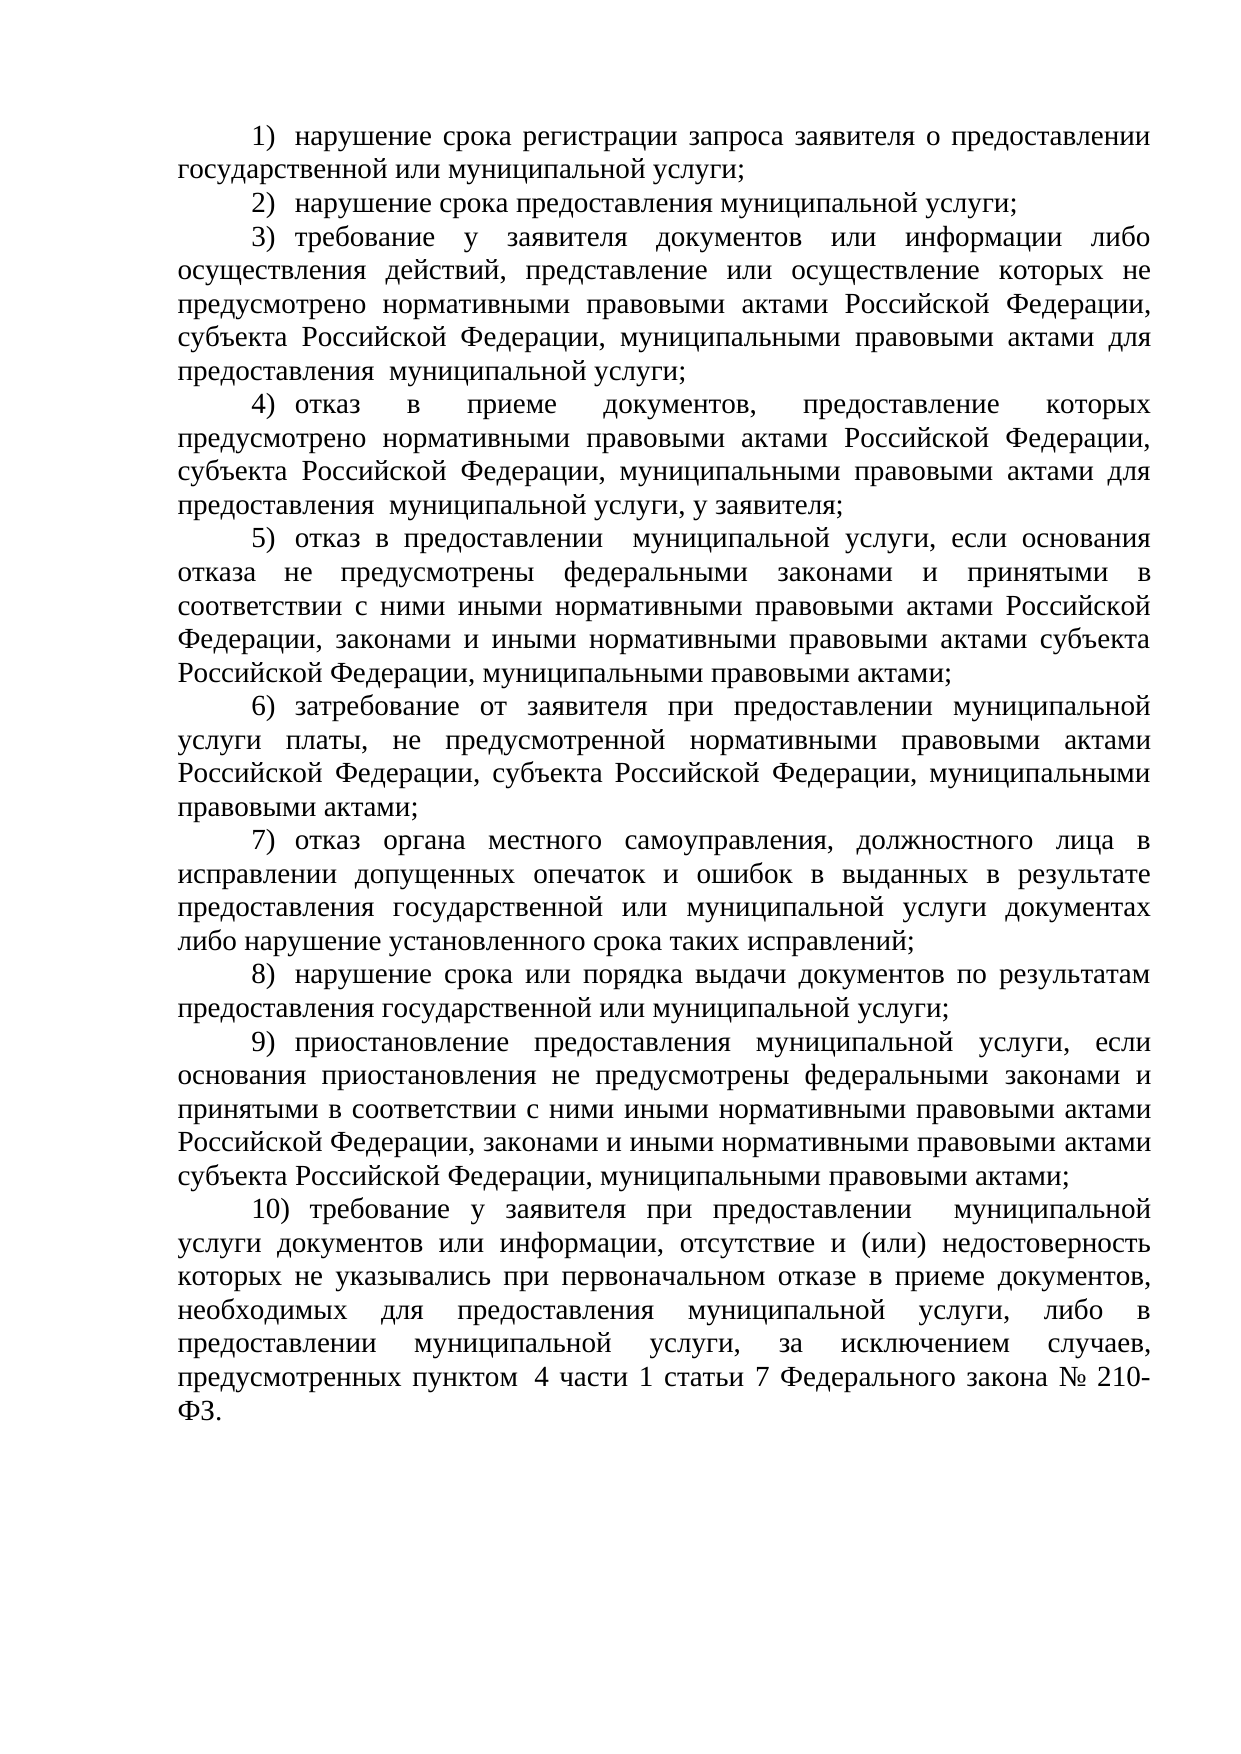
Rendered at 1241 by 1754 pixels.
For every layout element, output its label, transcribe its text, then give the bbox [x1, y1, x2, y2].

list нарушение срока регистрации запроса заявителя о предоставлении государственной или муниципальной услуги; [177, 118, 1151, 185]
list отказ в предоставлении муниципальной услуги, если основания отказа не предусмотрены федеральными законами и принятыми в соответствии с ними иными нормативными правовыми актами Российской Федерации, законами и иными нормативными правовыми актами субъекта Российской Федерации, муниципальными правовыми актами; [177, 521, 1151, 688]
list отказ в приеме документов, предоставление которых предусмотрено нормативными правовыми актами Российской Федерации, субъекта Российской Федерации, муниципальными правовыми актами для предоставления муниципальной услуги, у заявителя; [177, 386, 1151, 521]
list требование у заявителя при предоставлении муниципальной услуги документов или информации, отсутствие и (или) недостоверность которых не указывались при первоначальном отказе в приеме документов, необходимых для предоставления муниципальной услуги, либо в предоставлении муниципальной услуги, за исключением случаев, предусмотренных пунктом 4 части 1 статьи 7 Федерального закона № 210-ФЗ. [177, 1191, 1151, 1426]
list требование у заявителя документов или информации либо осуществления действий, представление или осуществление которых не предусмотрено нормативными правовыми актами Российской Федерации, субъекта Российской Федерации, муниципальными правовыми актами для предоставления муниципальной услуги; [177, 219, 1151, 386]
list отказ органа местного самоуправления, должностного лица в исправлении допущенных опечаток и ошибок в выданных в результате предоставления государственной или муниципальной услуги документах либо нарушение установленного срока таких исправлений; [177, 822, 1151, 957]
list нарушение срока или порядка выдачи документов по результатам предоставления государственной или муниципальной услуги; [177, 957, 1151, 1024]
list приостановление предоставления муниципальной услуги, если основания приостановления не предусмотрены федеральными законами и принятыми в соответствии с ними иными нормативными правовыми актами Российской Федерации, законами и иными нормативными правовыми актами субъекта Российской Федерации, муниципальными правовыми актами; [177, 1024, 1151, 1191]
list затребование от заявителя при предоставлении муниципальной услуги платы, не предусмотренной нормативными правовыми актами Российской Федерации, субъекта Российской Федерации, муниципальными правовыми актами; [177, 688, 1151, 822]
list нарушение срока предоставления муниципальной услуги; [177, 185, 1151, 219]
